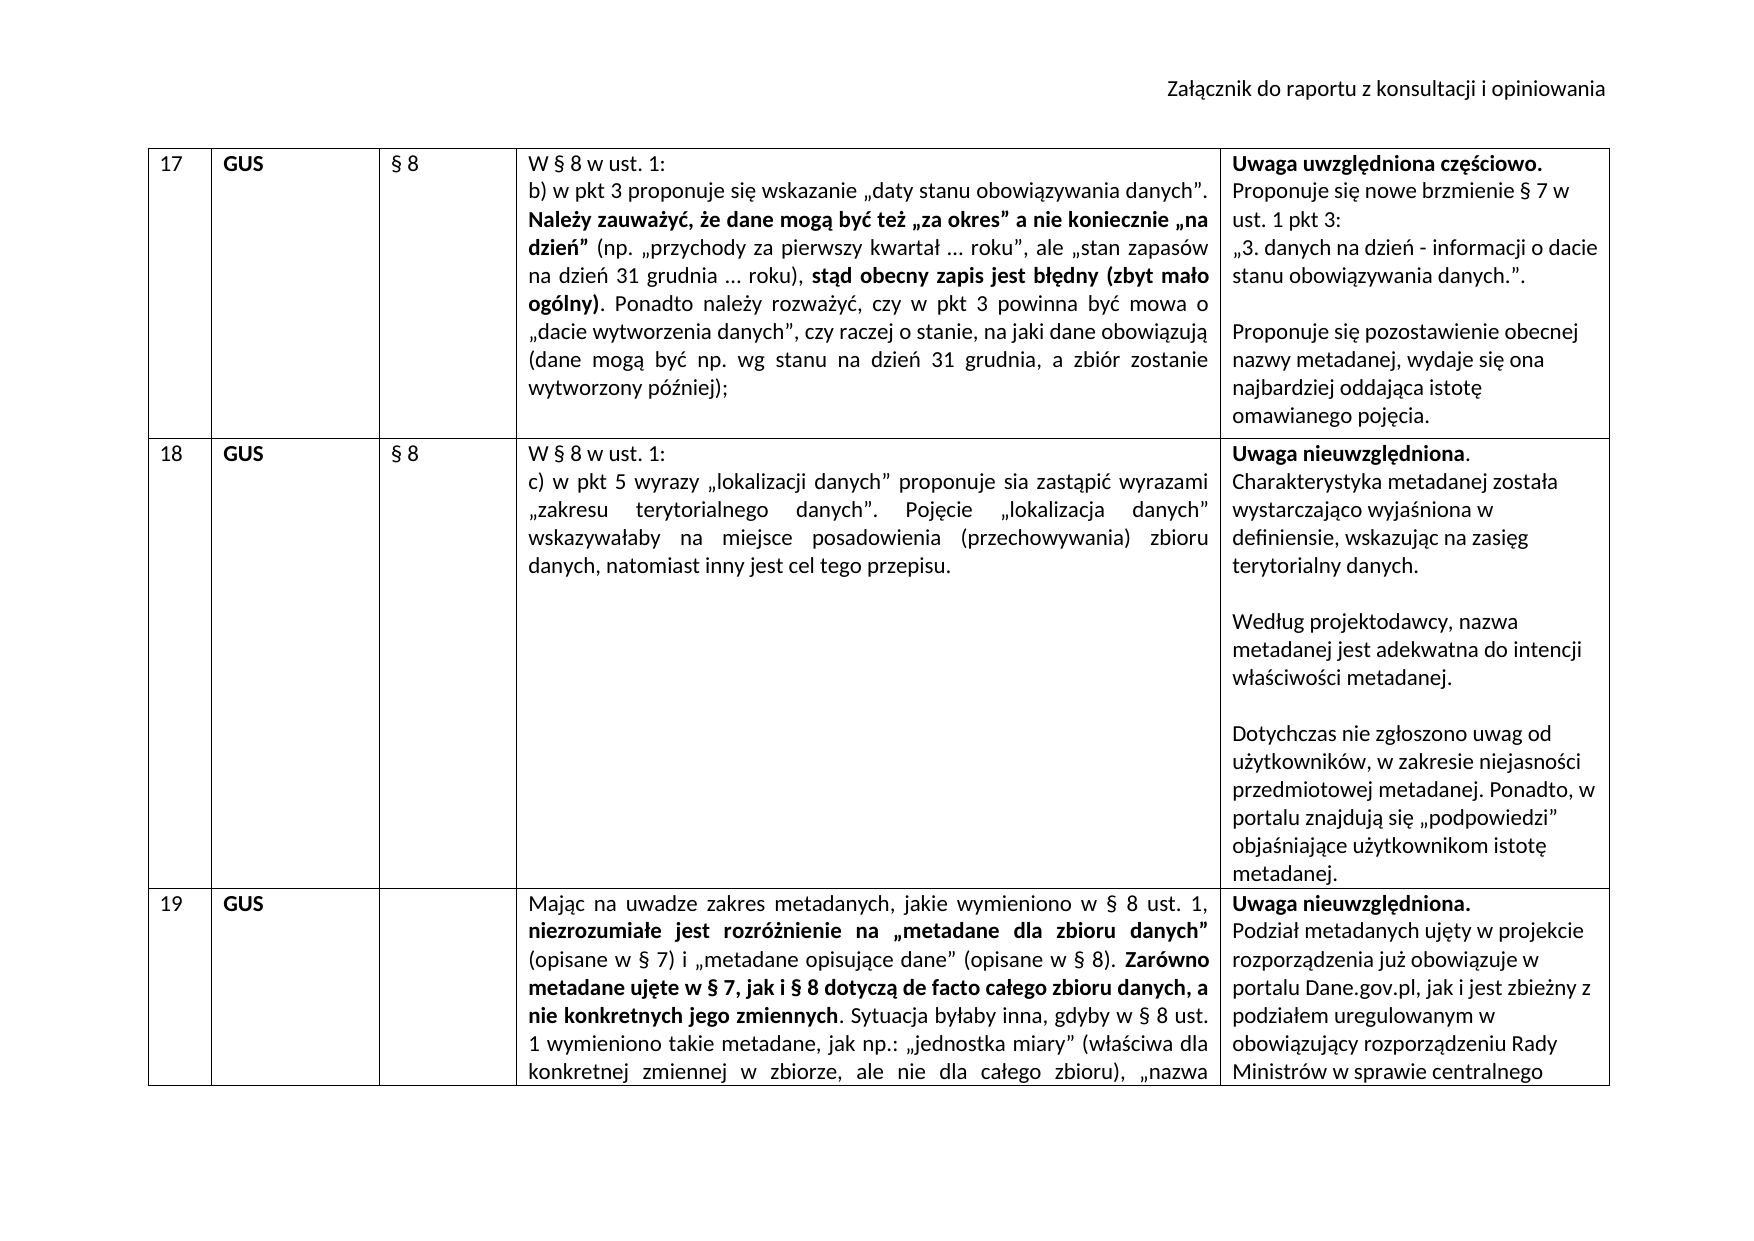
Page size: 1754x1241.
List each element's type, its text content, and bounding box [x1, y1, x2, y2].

table_cell Uwaga uwzględniona częściowo. Proponuje się nowe brzmienie § 7 w ust. 1 pkt 3: „3. danych na dzień - informacji o dacie stanu obowiązywania danych.”. Proponuje się pozostawienie obecnej nazwy metadanej, wydaje się ona najbardziej oddająca istotę omawianego pojęcia. [1221, 149, 1609, 438]
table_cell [1221, 889, 1609, 1085]
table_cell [517, 889, 1220, 1085]
table_cell [380, 889, 516, 1085]
table_cell 18 [149, 439, 211, 888]
table_cell GUS [212, 439, 379, 888]
table_cell 17 [149, 149, 211, 438]
table_cell Uwaga nieuwzględniona. Charakterystyka metadanej została wystarczająco wyjaśniona w definiensie, wskazując na zasięg terytorialny danych. Według projektodawcy, nazwa metadanej jest adekwatna do intencji właściwości metadanej. Dotychczas nie zgłoszono uwag od użytkowników, w zakresie niejasności przedmiotowej metadanej. Ponadto, w portalu znajdują się „podpowiedzi” objaśniające użytkownikom istotę metadanej. [1221, 439, 1609, 888]
table_cell 19 [149, 889, 211, 1085]
table_cell GUS [212, 149, 379, 438]
table_cell § 8 [380, 149, 516, 438]
table_cell W § 8 w ust. 1: c) w pkt 5 wyrazy „lokalizacji danych” proponuje sia zastąpić wyrazami „zakresu terytorialnego danych”. Pojęcie „lokalizacja danych” wskazywałaby na miejsce posadowienia (przechowywania) zbioru danych, natomiast inny jest cel tego przepisu. [517, 439, 1220, 888]
table_cell W § 8 w ust. 1: b) w pkt 3 proponuje się wskazanie „daty stanu obowiązywania danych”. Należy zauważyć, że dane mogą być też „za okres” a nie koniecznie „na dzień” (np. „przychody za pierwszy kwartał … roku”, ale „stan zapasów na dzień 31 grudnia … roku), stąd obecny zapis jest błędny (zbyt mało ogólny). Ponadto należy rozważyć, czy w pkt 3 powinna być mowa o „dacie wytworzenia danych”, czy raczej o stanie, na jaki dane obowiązują (dane mogą być np. wg stanu na dzień 31 grudnia, a zbiór zostanie wytworzony później); [517, 149, 1220, 438]
table_cell § 8 [380, 439, 516, 888]
table_cell GUS [212, 889, 379, 1085]
